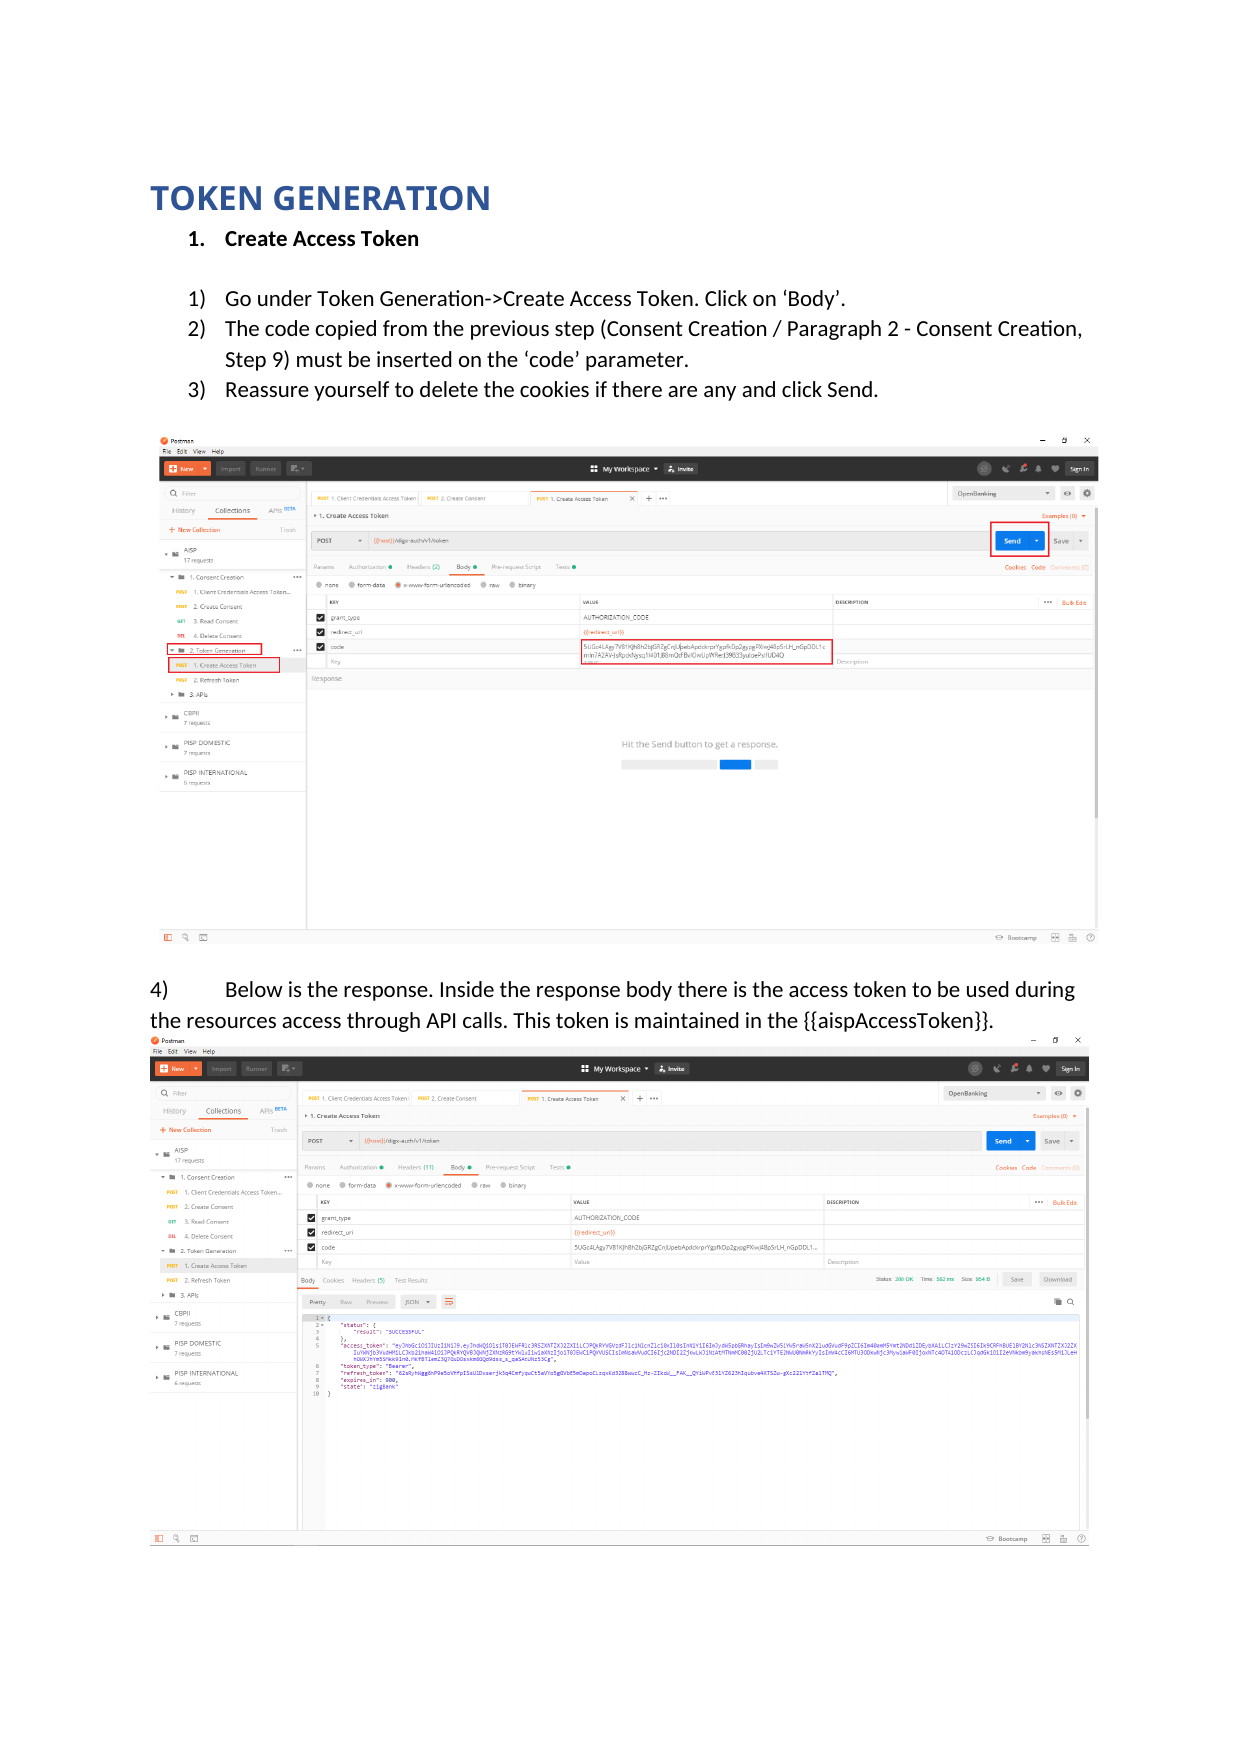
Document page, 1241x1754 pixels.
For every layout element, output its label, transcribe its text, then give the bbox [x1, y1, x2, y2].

list Go under Token Generation->Create Access Token. Click on ‘Body’. [187, 284, 1090, 312]
list Create Access Token [187, 224, 1090, 252]
list The code copied from the previous step (Consent Creation / Paragraph 2 - Consent Creation, Step 9) must be inserted on the ‘code’ parameter. [187, 314, 1090, 373]
picture [159, 435, 1099, 944]
picture [150, 1036, 1089, 1546]
subtitle TOKEN GENERATION [150, 175, 1090, 220]
list Reassure yourself to delete the cookies if there are any and click Send. [187, 375, 1090, 403]
